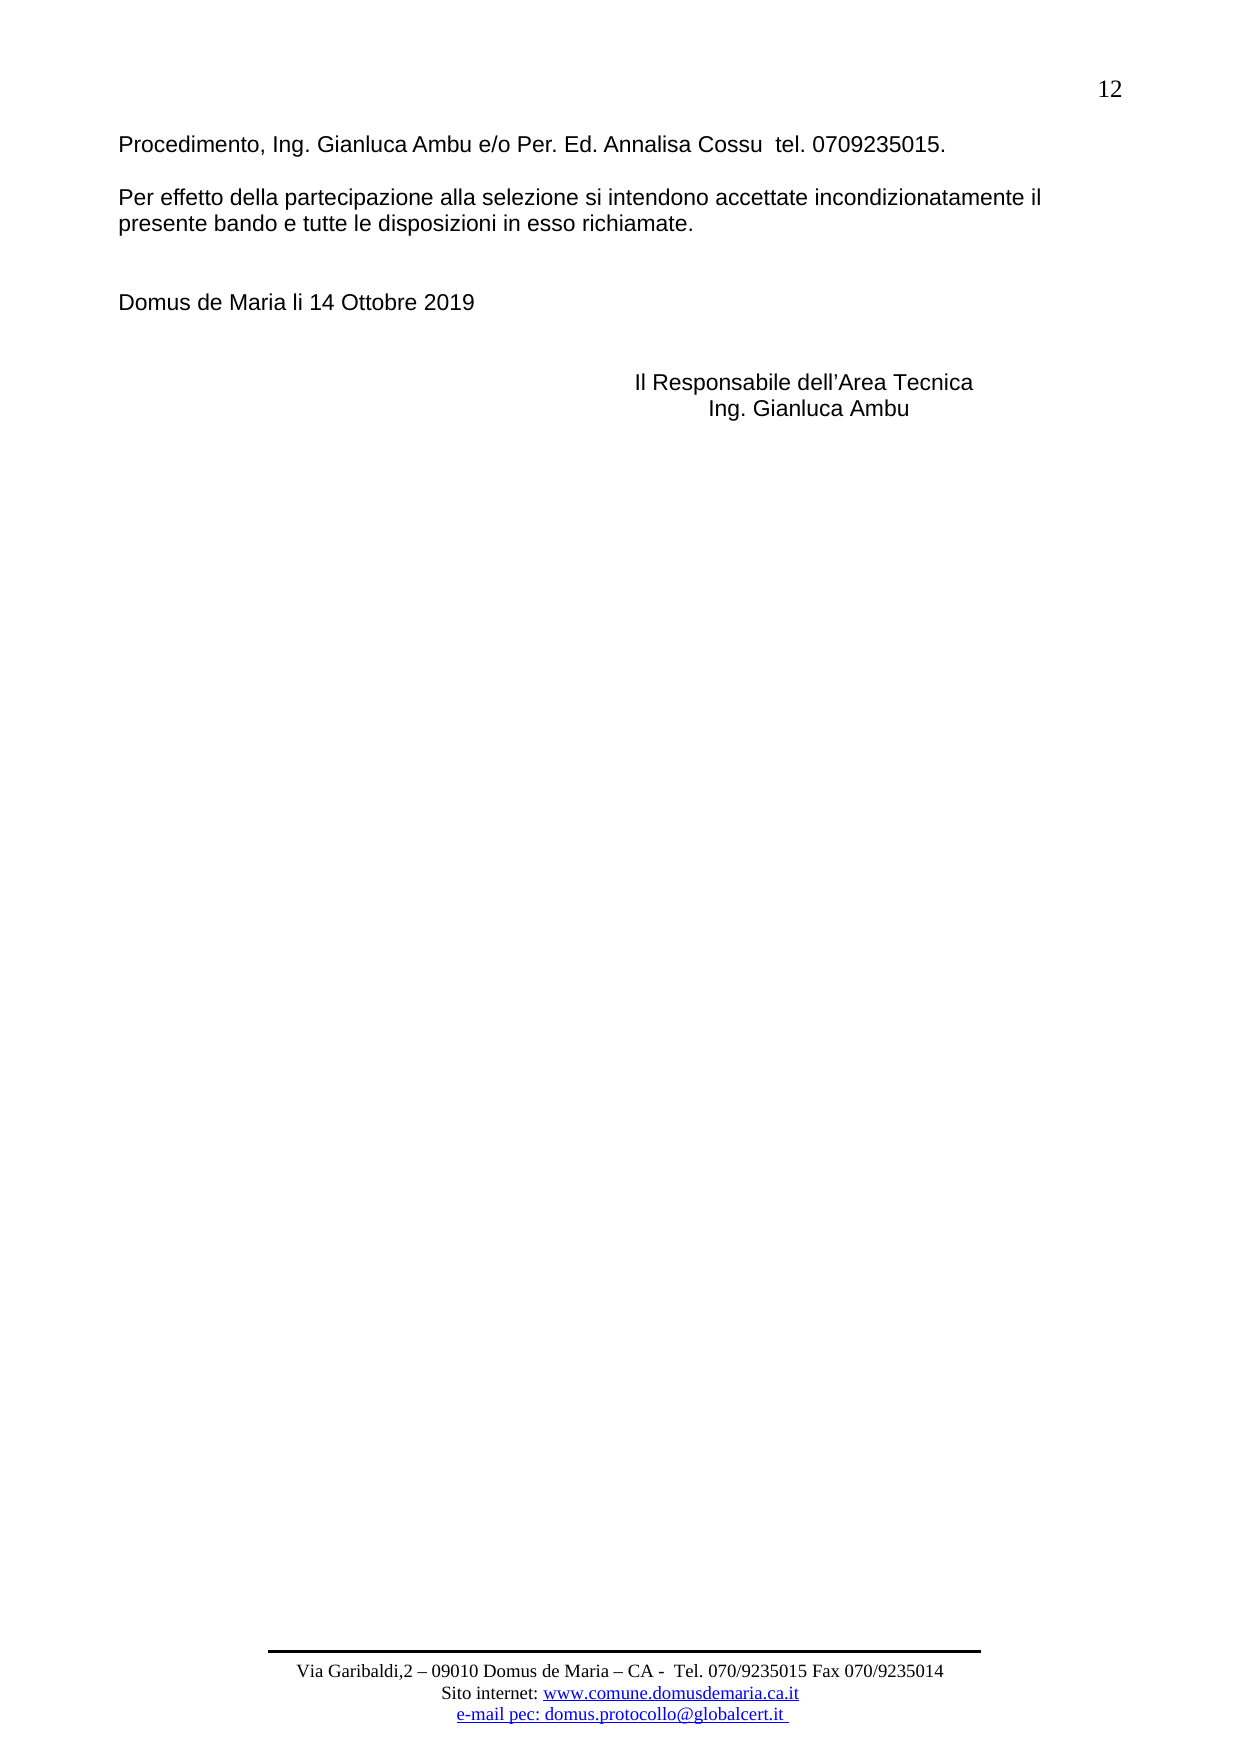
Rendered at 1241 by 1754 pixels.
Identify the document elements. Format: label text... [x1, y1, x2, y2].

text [118, 131, 1122, 158]
text Il Responsabile dell’Area Tecnica [561, 368, 1122, 395]
text Domus de Maria li 14 Ottobre 2019 [118, 289, 1122, 316]
text Per effetto della partecipazione alla selezione si intendono accettate incondizionatamente il presente bando e tutte le disposizioni in esso richiamate. [118, 184, 1122, 237]
text Ing. Gianluca Ambu [634, 395, 1122, 421]
